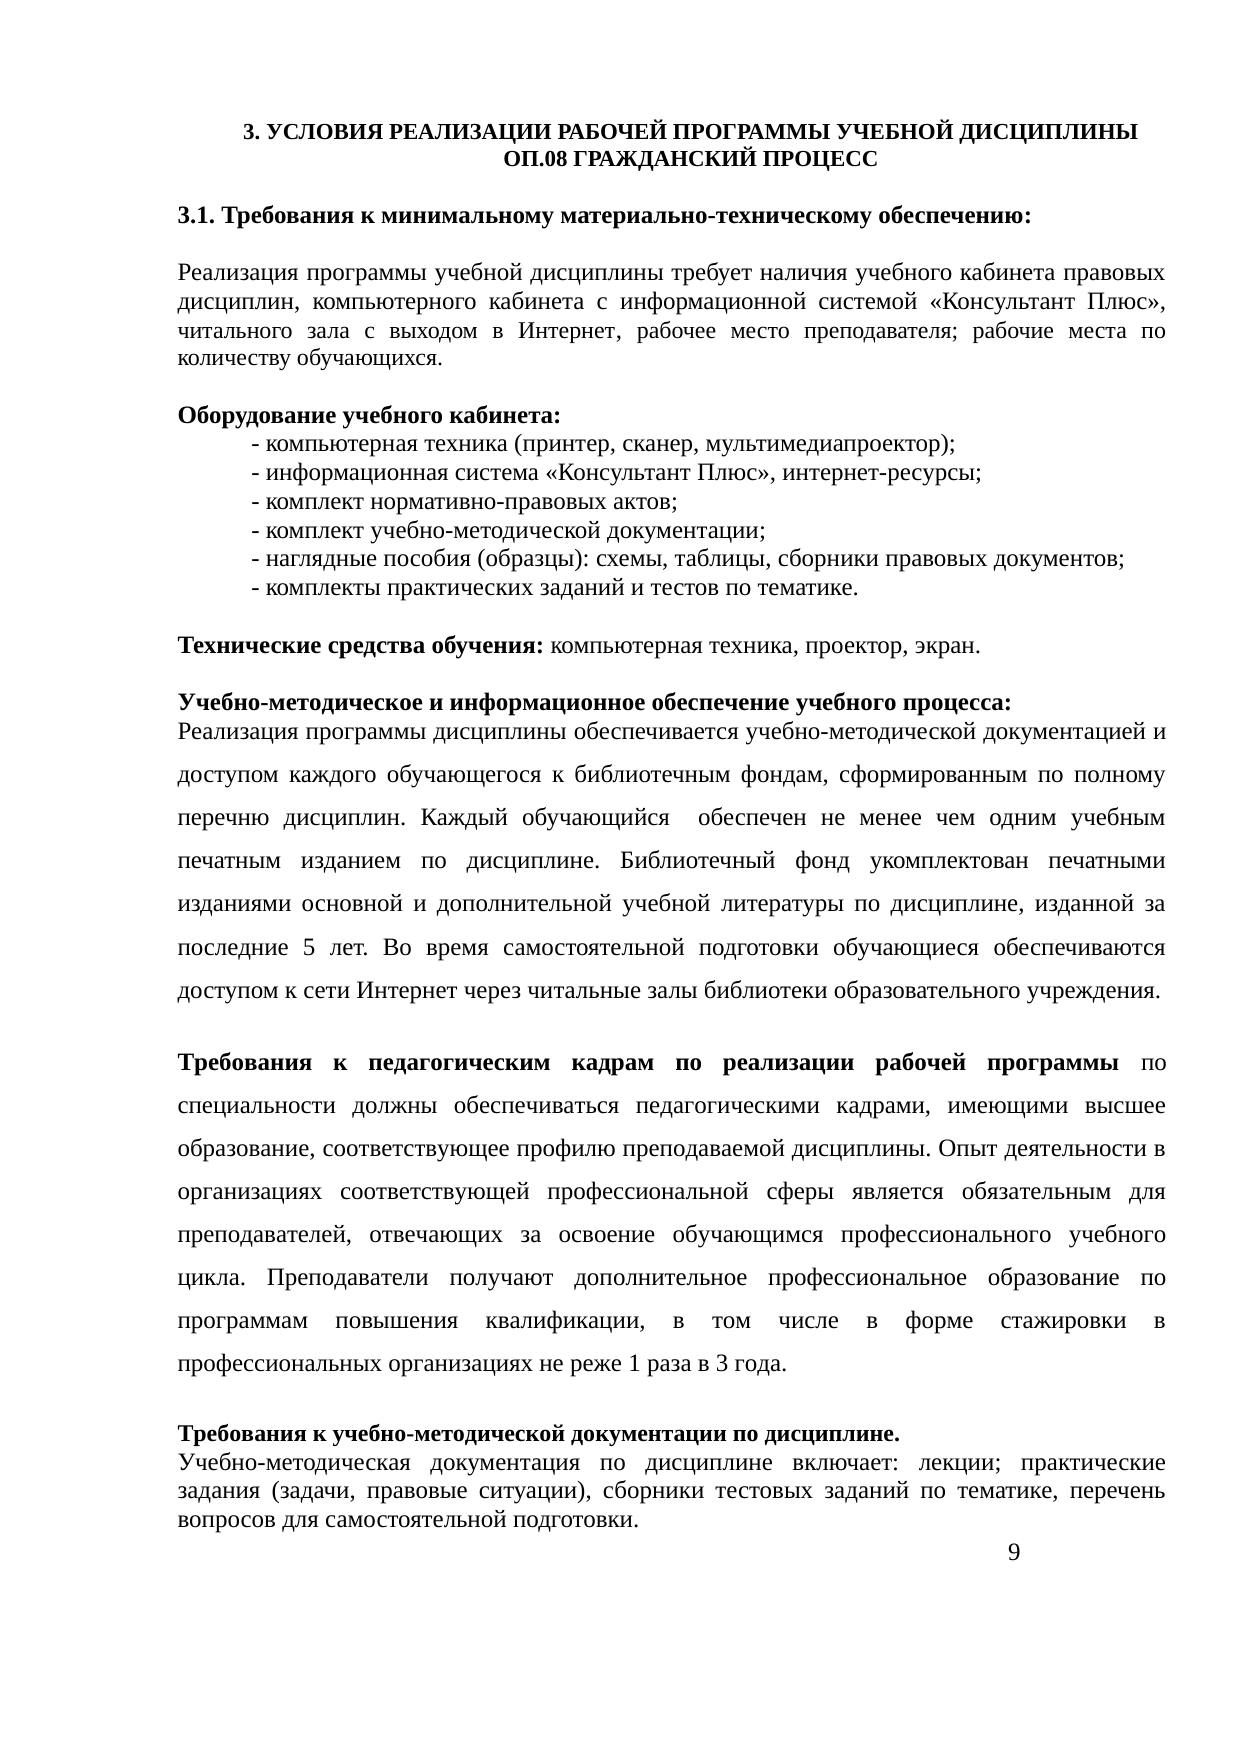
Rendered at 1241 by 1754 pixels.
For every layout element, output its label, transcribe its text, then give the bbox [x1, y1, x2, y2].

text Требования к педагогическим кадрам по реализации рабочей программы по специальности должны обеспечиваться педагогическими кадрами, имеющими высшее образование, соответствующее профилю преподаваемой дисциплины. Опыт деятельности в организациях соответствующей профессиональной сферы является обязательным для преподавателей, отвечающих за освоение обучающимся профессионального учебного цикла. Преподаватели получают дополнительное профессиональное образование по программам повышения квалификации, в том числе в форме стажировки в профессиональных организациях не реже 1 раза в 3 года. [177, 1047, 1167, 1377]
text Реализация программы учебной дисциплины требует наличия учебного кабинета правовых дисциплин, компьютерного кабинета с информационной системой «Консультант Плюс», читального зала с выходом в Интернет, рабочее место преподавателя; рабочие места по количеству обучающихся. [177, 257, 1167, 371]
text Реализация программы дисциплины обеспечивается учебно-методической документацией и доступом каждого обучающегося к библиотечным фондам, сформированным по полному перечню дисциплин. Каждый обучающийся обеспечен не менее чем одним учебным печатным изданием по дисциплине. Библиотечный фонд укомплектован печатными изданиями основной и дополнительной учебной литературы по дисциплине, изданной за последние 5 лет. Во время самостоятельной подготовки обучающиеся обеспечиваются доступом к сети Интернет через читальные залы библиотеки образовательного учреждения. [177, 716, 1167, 1003]
text Требования к учебно-методической документации по дисциплине. [177, 1419, 1167, 1447]
subtitle 3.1. Требования к минимальному материально-техническому обеспечению: [177, 200, 1167, 228]
text Учебно-методическое и информационное обеспечение учебного процесса: [177, 687, 1167, 716]
text - комплект учебно-методической документации; [177, 515, 1167, 543]
text Учебно-методическая документация по дисциплине включает: лекции; практические задания (задачи, правовые ситуации), сборники тестовых заданий по тематике, перечень вопросов для самостоятельной подготовки. [177, 1447, 1167, 1533]
subtitle 3. условия реализации РАБОЧЕЙ программы УЧЕБНОЙ Дисциплины ОП.08 ГРАЖДАНСКИЙ ПРОЦЕСС [215, 118, 1167, 171]
text - наглядные пособия (образцы): схемы, таблицы, сборники правовых документов; [177, 543, 1167, 572]
text - комплект нормативно-правовых актов; [177, 486, 1167, 515]
text - информационная система «Консультант Плюс», интернет-ресурсы; [177, 457, 1167, 486]
text Технические средства обучения: компьютерная техника, проектор, экран. [177, 630, 1167, 658]
text - комплекты практических заданий и тестов по тематике. [177, 572, 1167, 601]
text - компьютерная техника (принтер, сканер, мультимедиапроектор); [177, 428, 1167, 457]
text Оборудование учебного кабинета: [177, 400, 1167, 428]
